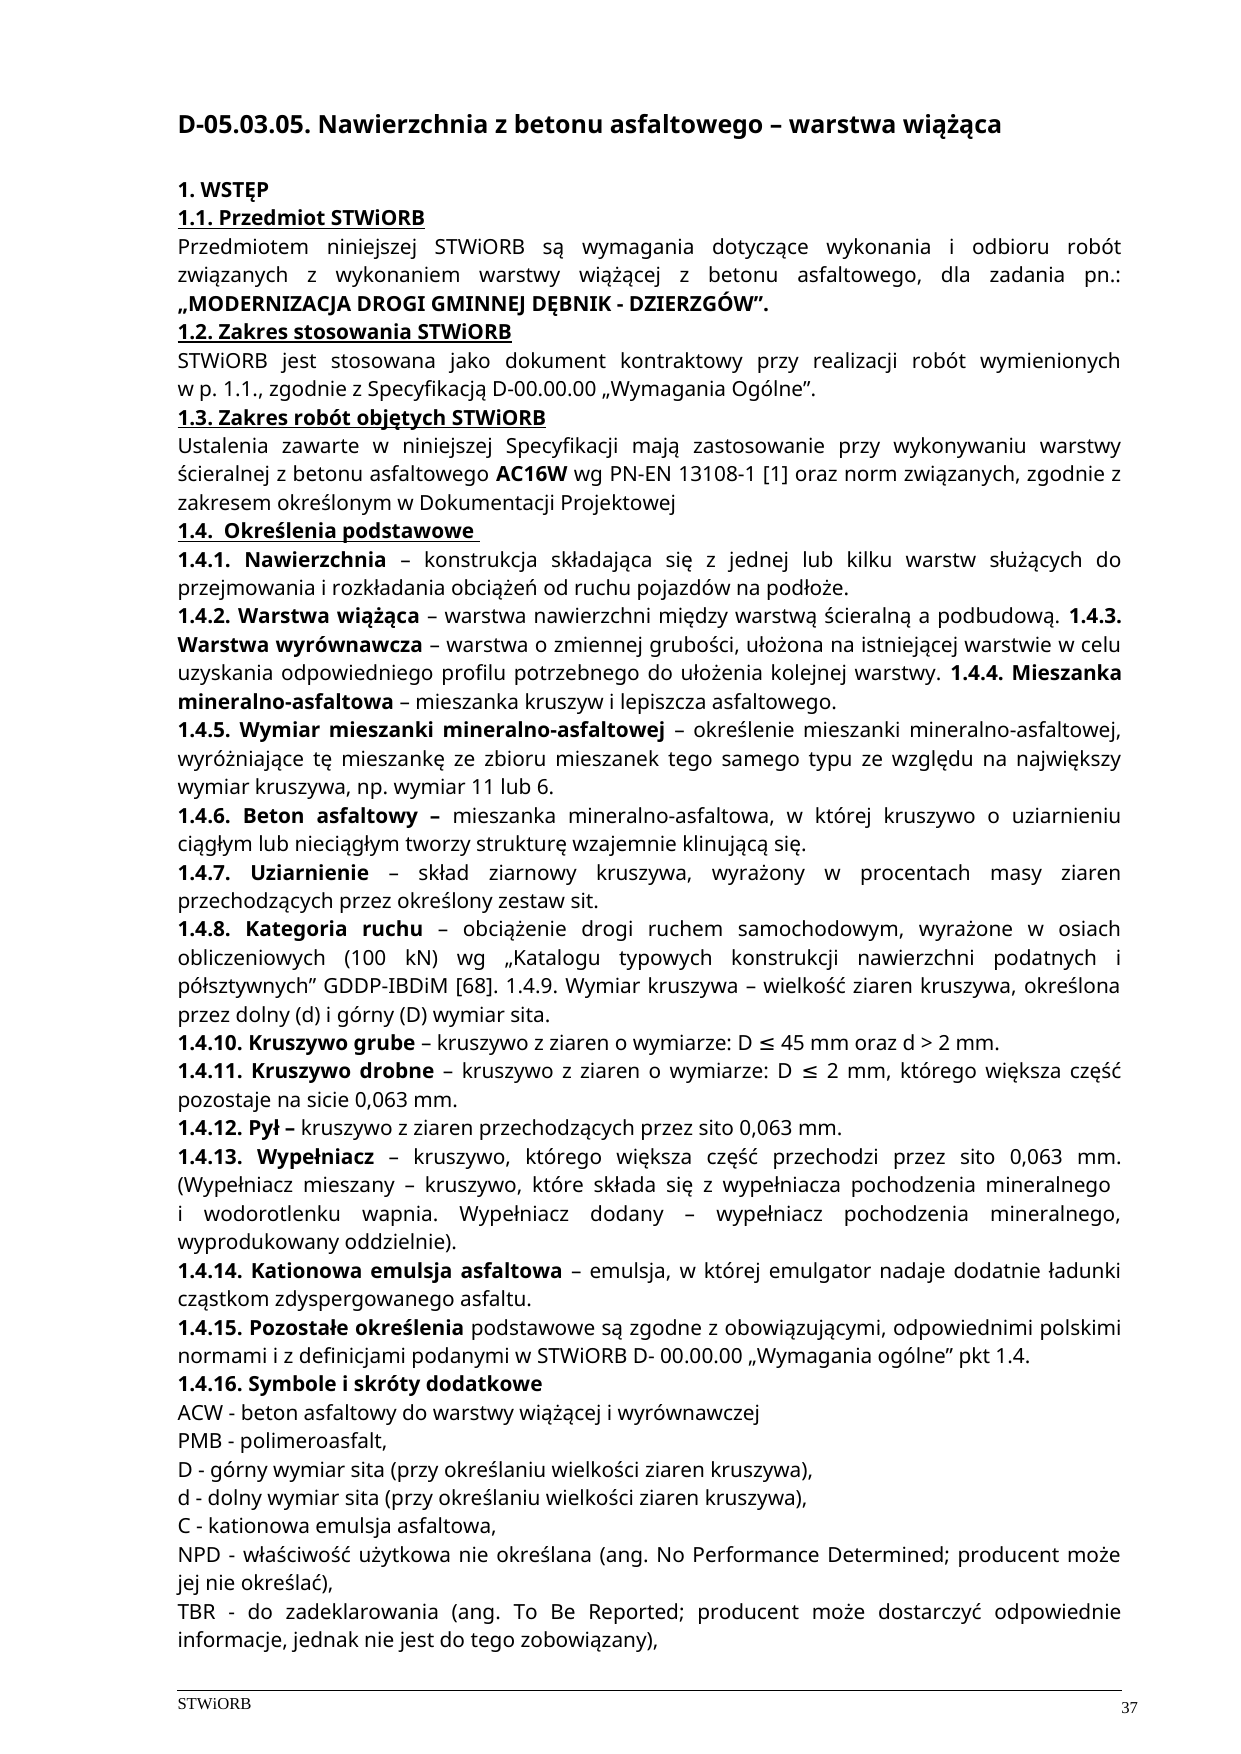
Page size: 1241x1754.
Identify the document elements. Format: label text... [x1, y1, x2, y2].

text 1.4.8. Kategoria ruchu – obciążenie drogi ruchem samochodowym, wyrażone w osiach obliczeniowych (100 kN) wg „Katalogu typowych konstrukcji nawierzchni podatnych i półsztywnych” GDDP-IBDiM [68]. 1.4.9. Wymiar kruszywa – wielkość ziaren kruszywa, określona przez dolny (d) i górny (D) wymiar sita. [177, 914, 1122, 1028]
text NPD - właściwość użytkowa nie określana (ang. No Performance Determined; producent może jej nie określać), [177, 1540, 1122, 1597]
text 1.2. Zakres stosowania STWiORB [177, 317, 1122, 346]
text 1.4.13. Wypełniacz – kruszywo, którego większa część przechodzi przez sito 0,063 mm. (Wypełniacz mieszany – kruszywo, które składa się z wypełniacza pochodzenia mineralnego i wodorotlenku wapnia. Wypełniacz dodany – wypełniacz pochodzenia mineralnego, wyprodukowany oddzielnie). [177, 1142, 1122, 1256]
text PMB - polimeroasfalt, [177, 1426, 1122, 1455]
text C - kationowa emulsja asfaltowa, [177, 1512, 1122, 1540]
text Ustalenia zawarte w niniejszej Specyfikacji mają zastosowanie przy wykonywaniu warstwy ścieralnej z betonu asfaltowego AC16W wg PN-EN 13108-1 [1] oraz norm związanych, zgodnie z zakresem określonym w Dokumentacji Projektowej [177, 431, 1122, 516]
text 1.4.2. Warstwa wiążąca – warstwa nawierzchni między warstwą ścieralną a podbudową. 1.4.3. Warstwa wyrównawcza – warstwa o zmiennej grubości, ułożona na istniejącej warstwie w celu uzyskania odpowiedniego profilu potrzebnego do ułożenia kolejnej warstwy. 1.4.4. Mieszanka mineralno-asfaltowa – mieszanka kruszyw i lepiszcza asfaltowego. [177, 602, 1122, 715]
text 1.4.7. Uziarnienie – skład ziarnowy kruszywa, wyrażony w procentach masy ziaren przechodzących przez określony zestaw sit. [177, 858, 1122, 914]
text d - dolny wymiar sita (przy określaniu wielkości ziaren kruszywa), [177, 1483, 1122, 1512]
text STWiORB jest stosowana jako dokument kontraktowy przy realizacji robót wymienionych w p. 1.1., zgodnie z Specyfikacją D-00.00.00 „Wymagania Ogólne”. [177, 346, 1122, 403]
text 1.4.10. Kruszywo grube – kruszywo z ziaren o wymiarze: D ≤ 45 mm oraz d > 2 mm. [177, 1028, 1122, 1057]
text 1. WSTĘP [177, 175, 1122, 203]
text 1.4.1. Nawierzchnia – konstrukcja składająca się z jednej lub kilku warstw służących do przejmowania i rozkładania obciążeń od ruchu pojazdów na podłoże. [177, 545, 1122, 602]
text TBR - do zadeklarowania (ang. To Be Reported; producent może dostarczyć odpowiednie informacje, jednak nie jest do tego zobowiązany), [177, 1597, 1122, 1654]
text 1.1. Przedmiot STWiORB [177, 203, 1122, 232]
text 1.4. Określenia podstawowe [177, 516, 1122, 545]
text 1.4.14. Kationowa emulsja asfaltowa – emulsja, w której emulgator nadaje dodatnie ładunki cząstkom zdyspergowanego asfaltu. [177, 1256, 1122, 1313]
text 1.4.5. Wymiar mieszanki mineralno-asfaltowej – określenie mieszanki mineralno-asfaltowej, wyróżniające tę mieszankę ze zbioru mieszanek tego samego typu ze względu na największy wymiar kruszywa, np. wymiar 11 lub 6. [177, 715, 1122, 801]
text 1.4.6. Beton asfaltowy – mieszanka mineralno-asfaltowa, w której kruszywo o uziarnieniu ciągłym lub nieciągłym tworzy strukturę wzajemnie klinującą się. [177, 801, 1122, 858]
text Przedmiotem niniejszej STWiORB są wymagania dotyczące wykonania i odbioru robót związanych z wykonaniem warstwy wiążącej z betonu asfaltowego, dla zadania pn.: „MODERNIZACJA DROGI GMINNEJ DĘBNIK - DZIERZGÓW”. [177, 232, 1122, 317]
subtitle D-05.03.05. Nawierzchnia z betonu asfaltowego – warstwa wiążąca [177, 107, 1122, 141]
text 1.4.11. Kruszywo drobne – kruszywo z ziaren o wymiarze: D ≤ 2 mm, którego większa część pozostaje na sicie 0,063 mm. [177, 1057, 1122, 1113]
text 1.4.16. Symbole i skróty dodatkowe [177, 1369, 1122, 1398]
text 1.4.15. Pozostałe określenia podstawowe są zgodne z obowiązującymi, odpowiednimi polskimi normami i z definicjami podanymi w STWiORB D- 00.00.00 „Wymagania ogólne” pkt 1.4. [177, 1313, 1122, 1369]
text D - górny wymiar sita (przy określaniu wielkości ziaren kruszywa), [177, 1455, 1122, 1483]
text ACW - beton asfaltowy do warstwy wiążącej i wyrównawczej [177, 1398, 1122, 1426]
text 1.3. Zakres robót objętych STWiORB [177, 403, 1122, 431]
text 1.4.12. Pył – kruszywo z ziaren przechodzących przez sito 0,063 mm. [177, 1113, 1122, 1142]
